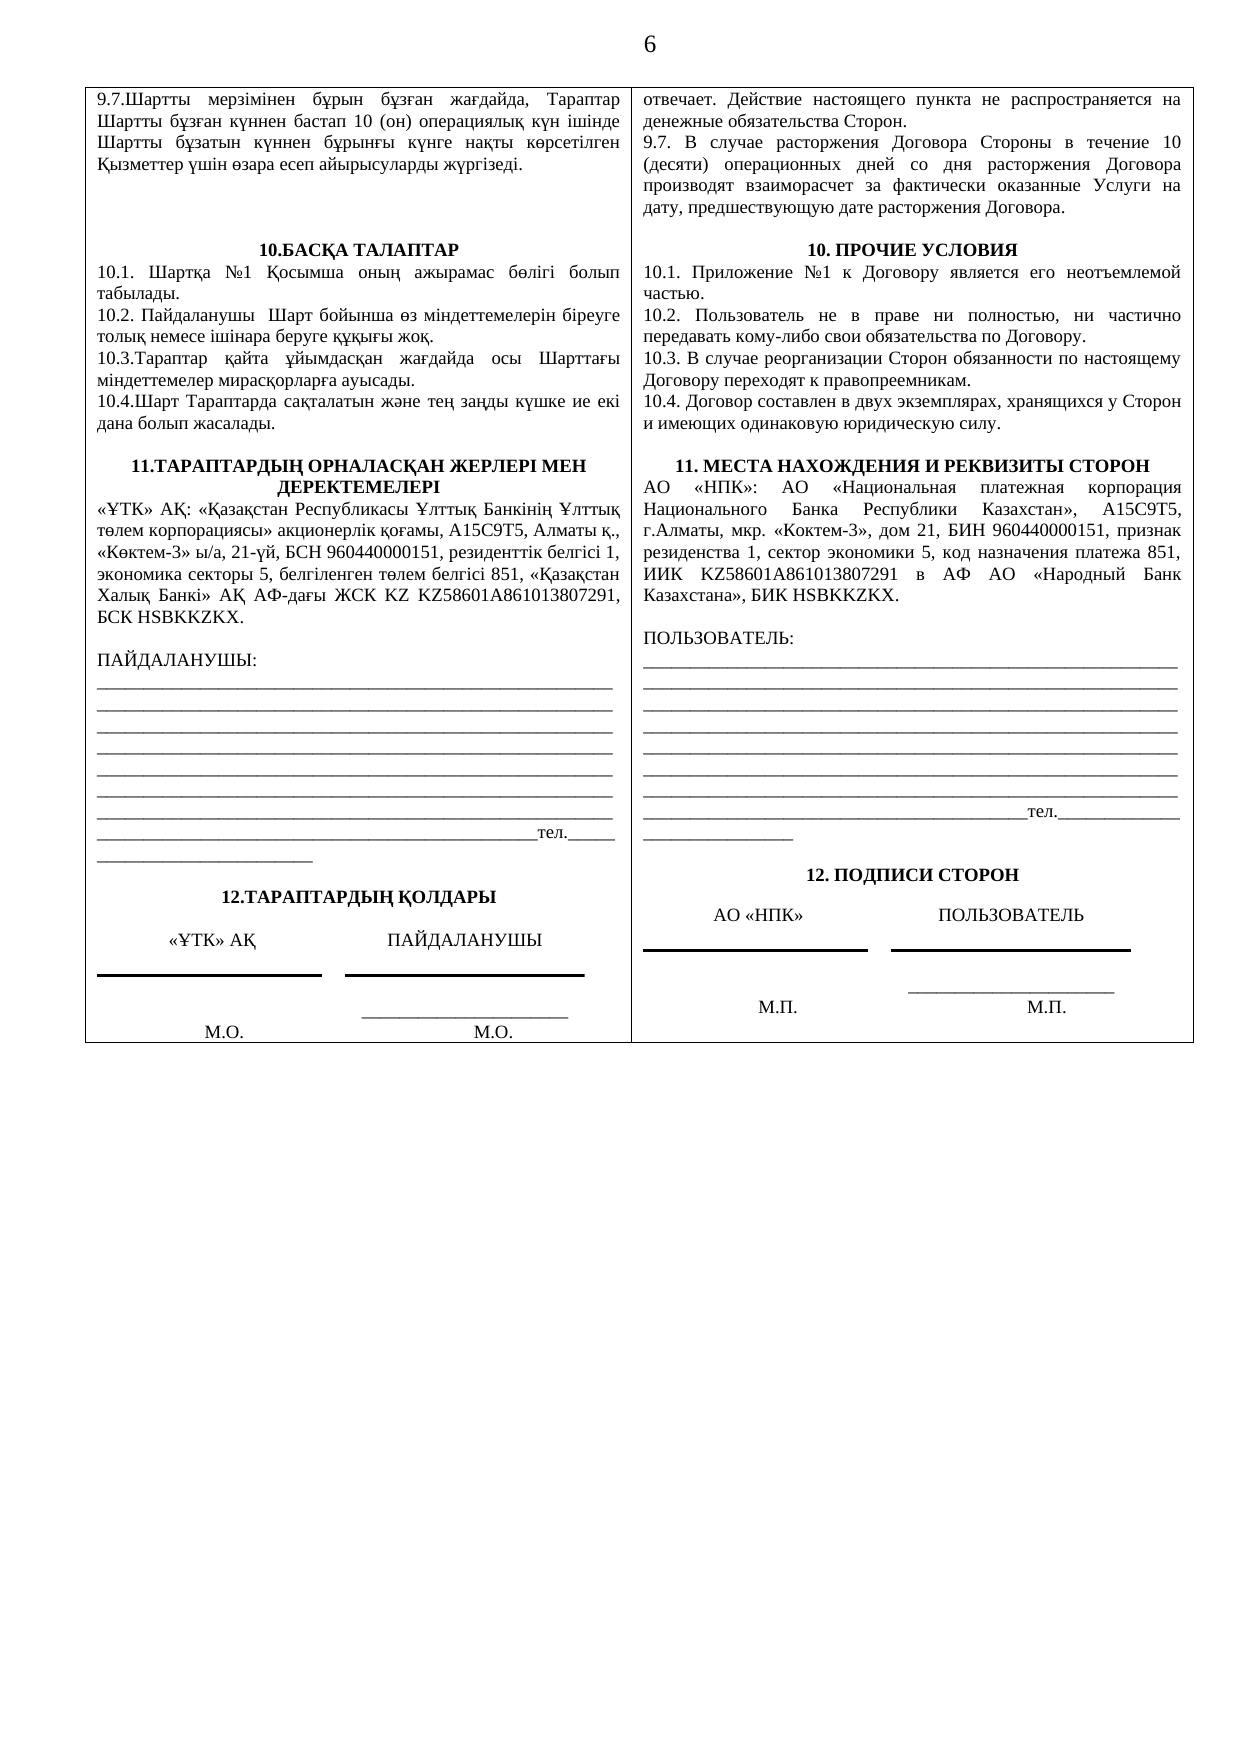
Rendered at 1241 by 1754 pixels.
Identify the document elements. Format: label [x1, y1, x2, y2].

table_header [86, 88, 631, 1042]
table_header [632, 88, 1193, 1042]
